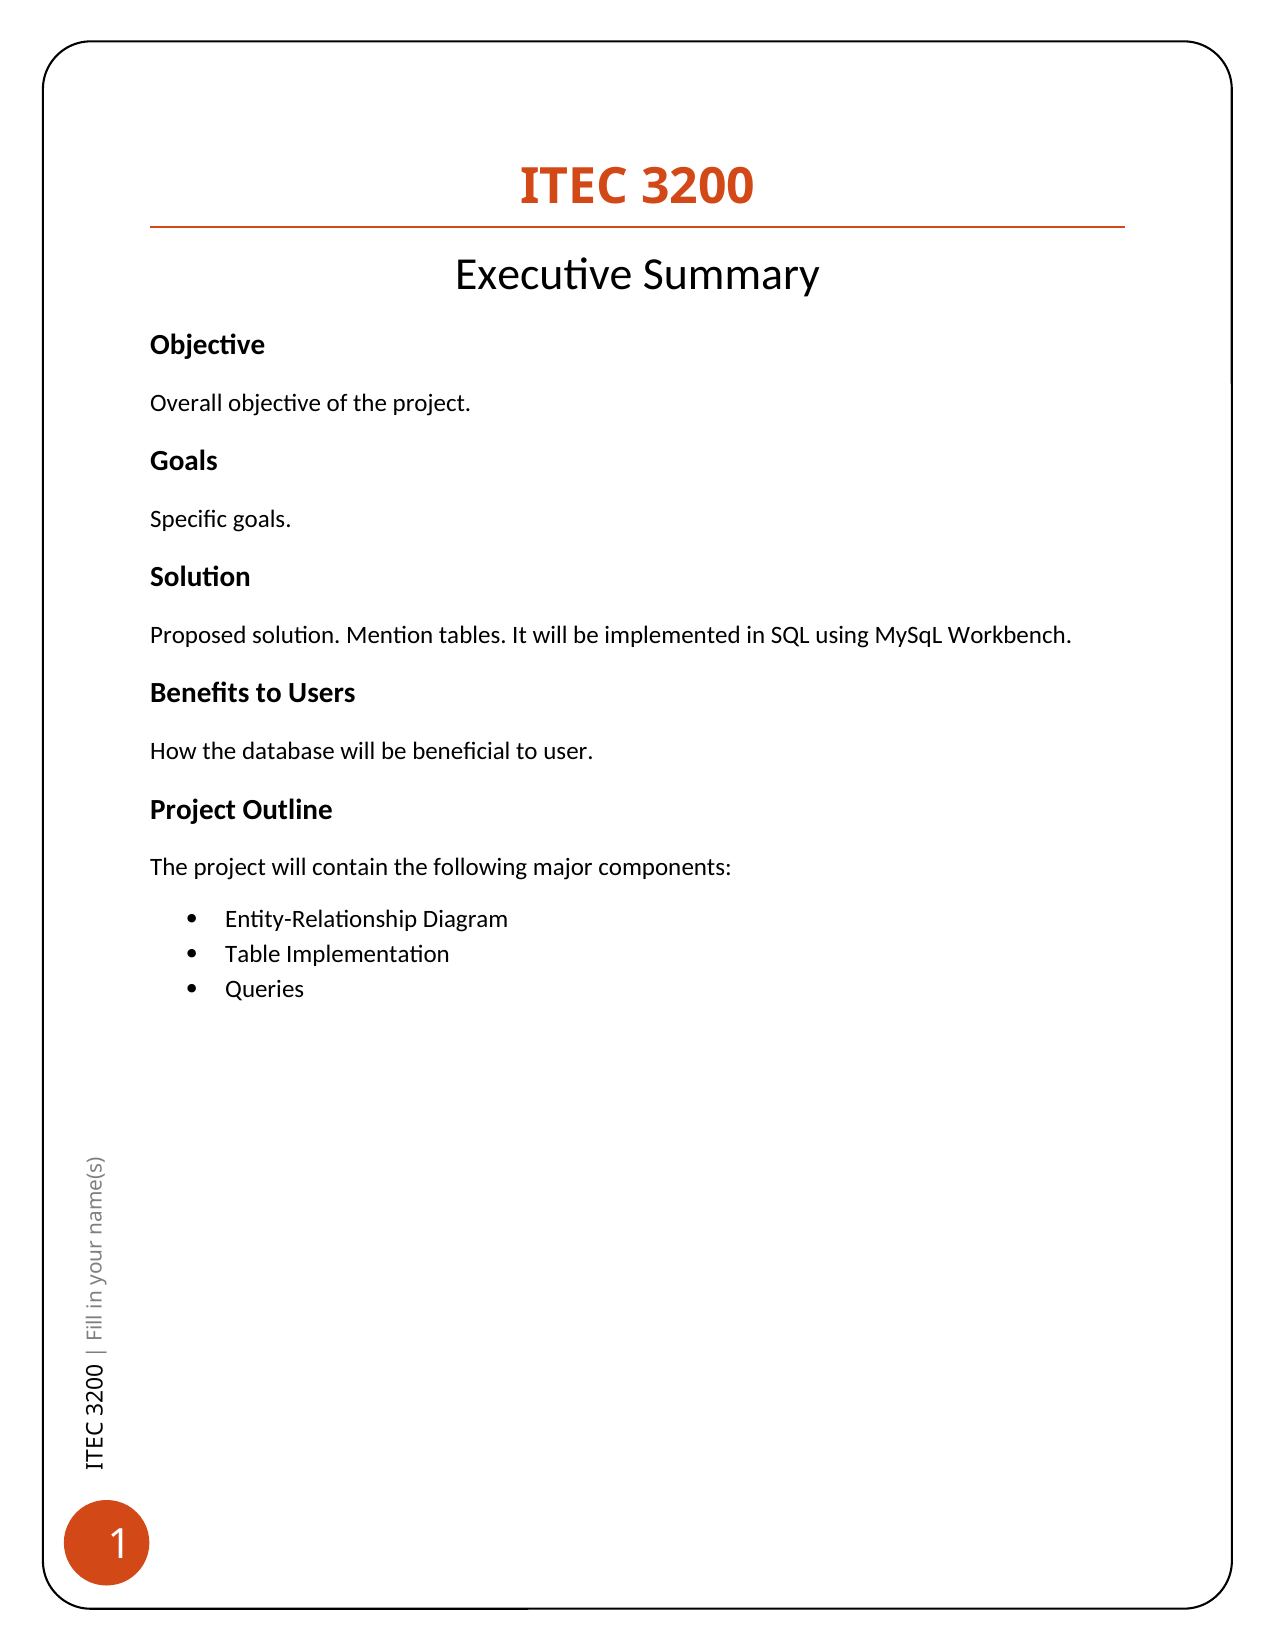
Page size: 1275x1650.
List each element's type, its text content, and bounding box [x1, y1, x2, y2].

text Proposed solution. Mention tables. It will be implemented in SQL using MySqL Workbench. [150, 619, 1125, 649]
text Objective [150, 326, 1125, 362]
list Entity-Relationship Diagram [187, 903, 1125, 933]
text Goals [150, 442, 1125, 478]
list Table Implementation [187, 938, 1125, 968]
text How the database will be beneficial to user. [150, 735, 1125, 766]
text The project will contain the following major components: [150, 851, 1125, 882]
text Specific goals. [150, 503, 1125, 533]
subtitle Executive Summary [150, 245, 1125, 301]
text Overall objective of the project. [150, 387, 1125, 417]
text Benefits to Users [150, 674, 1125, 710]
text Solution [150, 558, 1125, 594]
text Project Outline [150, 791, 1125, 826]
list Queries [187, 973, 1125, 1003]
